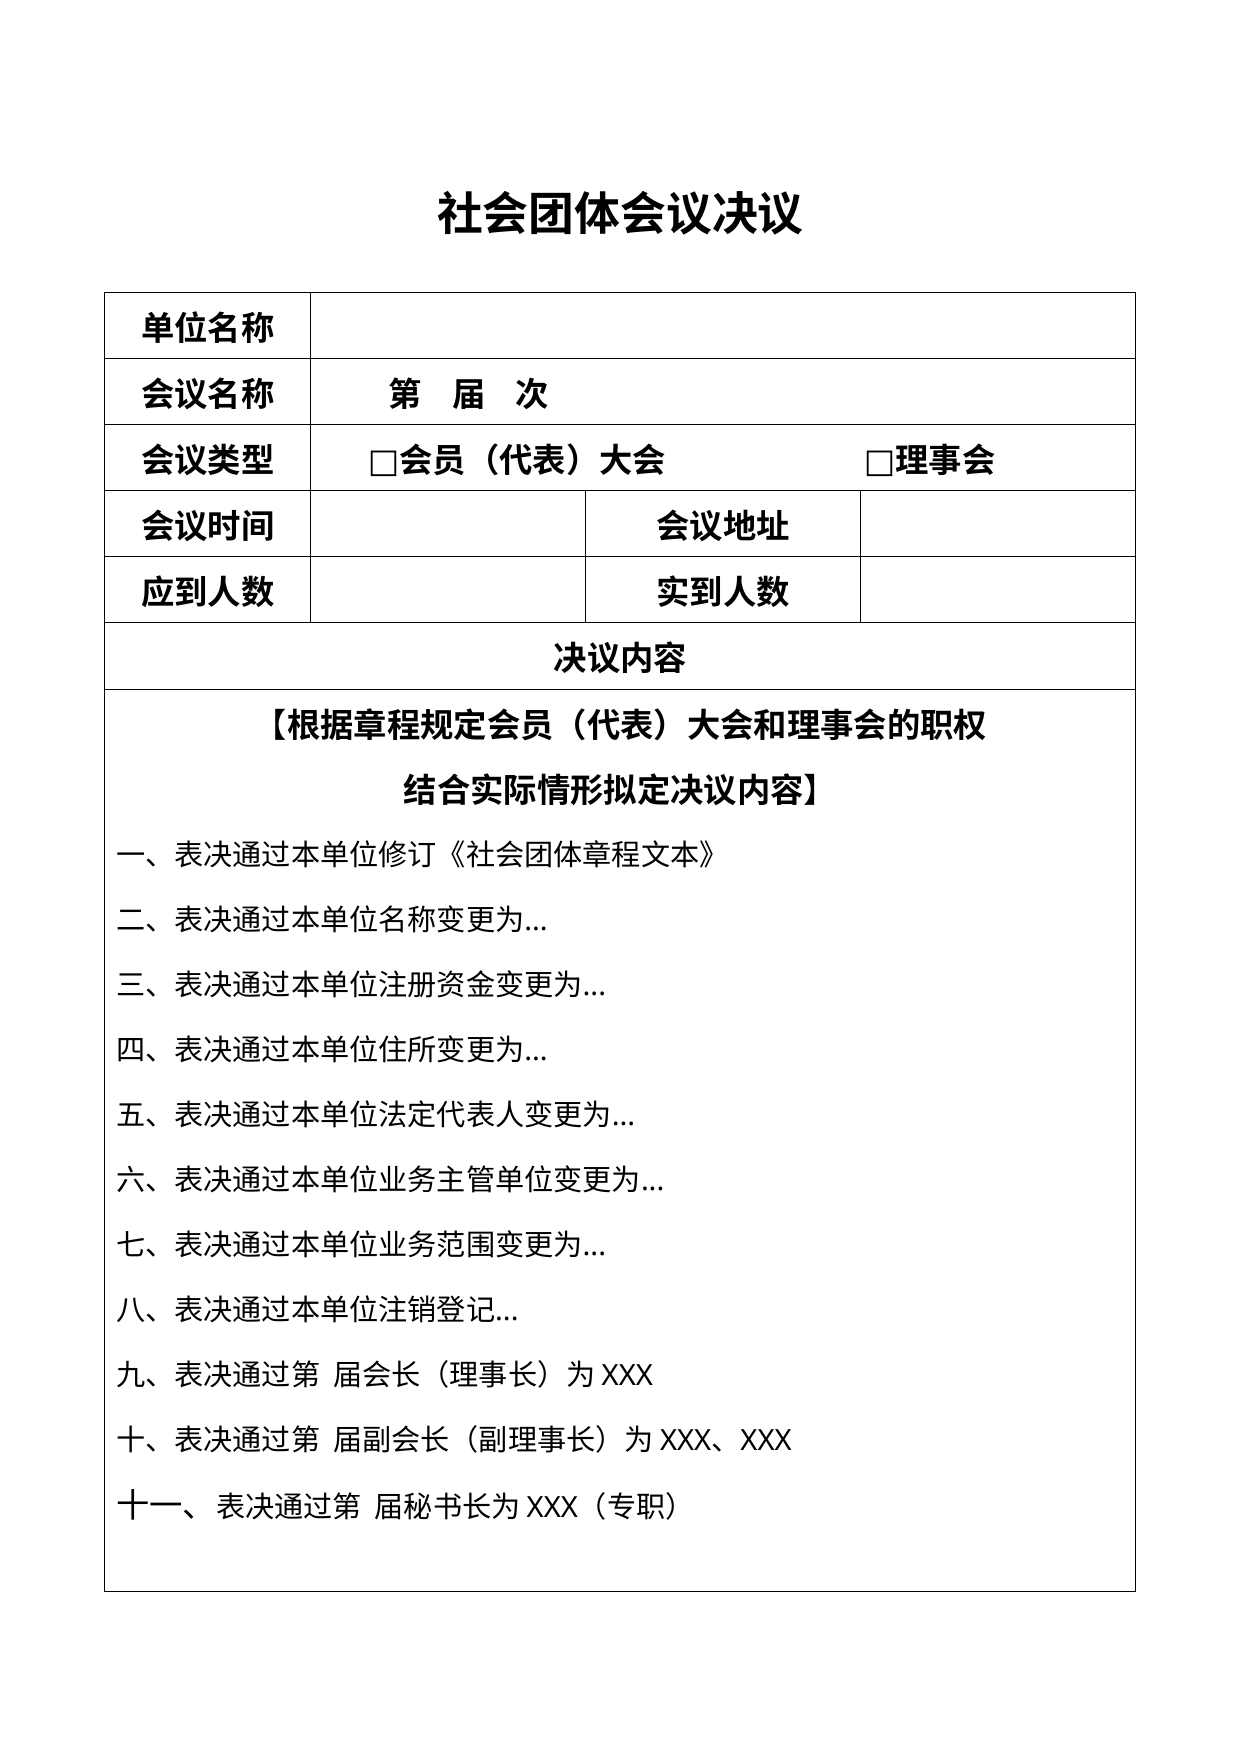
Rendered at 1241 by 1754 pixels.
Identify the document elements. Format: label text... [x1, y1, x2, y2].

table_cell 第 届 次 [311, 359, 1135, 424]
table_cell 应到人数 [105, 557, 310, 622]
table_header [311, 293, 1135, 358]
table_cell [861, 557, 1135, 622]
table_cell 实到人数 [586, 557, 860, 622]
table_cell [861, 491, 1135, 556]
table_header 单位名称 [105, 293, 310, 358]
table_cell [311, 491, 585, 556]
table_cell 会议类型 [105, 425, 310, 490]
table_cell 会议时间 [105, 491, 310, 556]
table_cell [311, 557, 585, 622]
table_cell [105, 690, 1135, 1591]
table_cell □会员（代表）大会 [311, 425, 723, 490]
table_cell 会议地址 [586, 491, 860, 556]
table_cell 决议内容 [105, 623, 1135, 689]
table_cell □理事会 [723, 425, 1135, 490]
text 社会团体会议决议 [187, 162, 1053, 259]
table_cell 会议名称 [105, 359, 310, 424]
